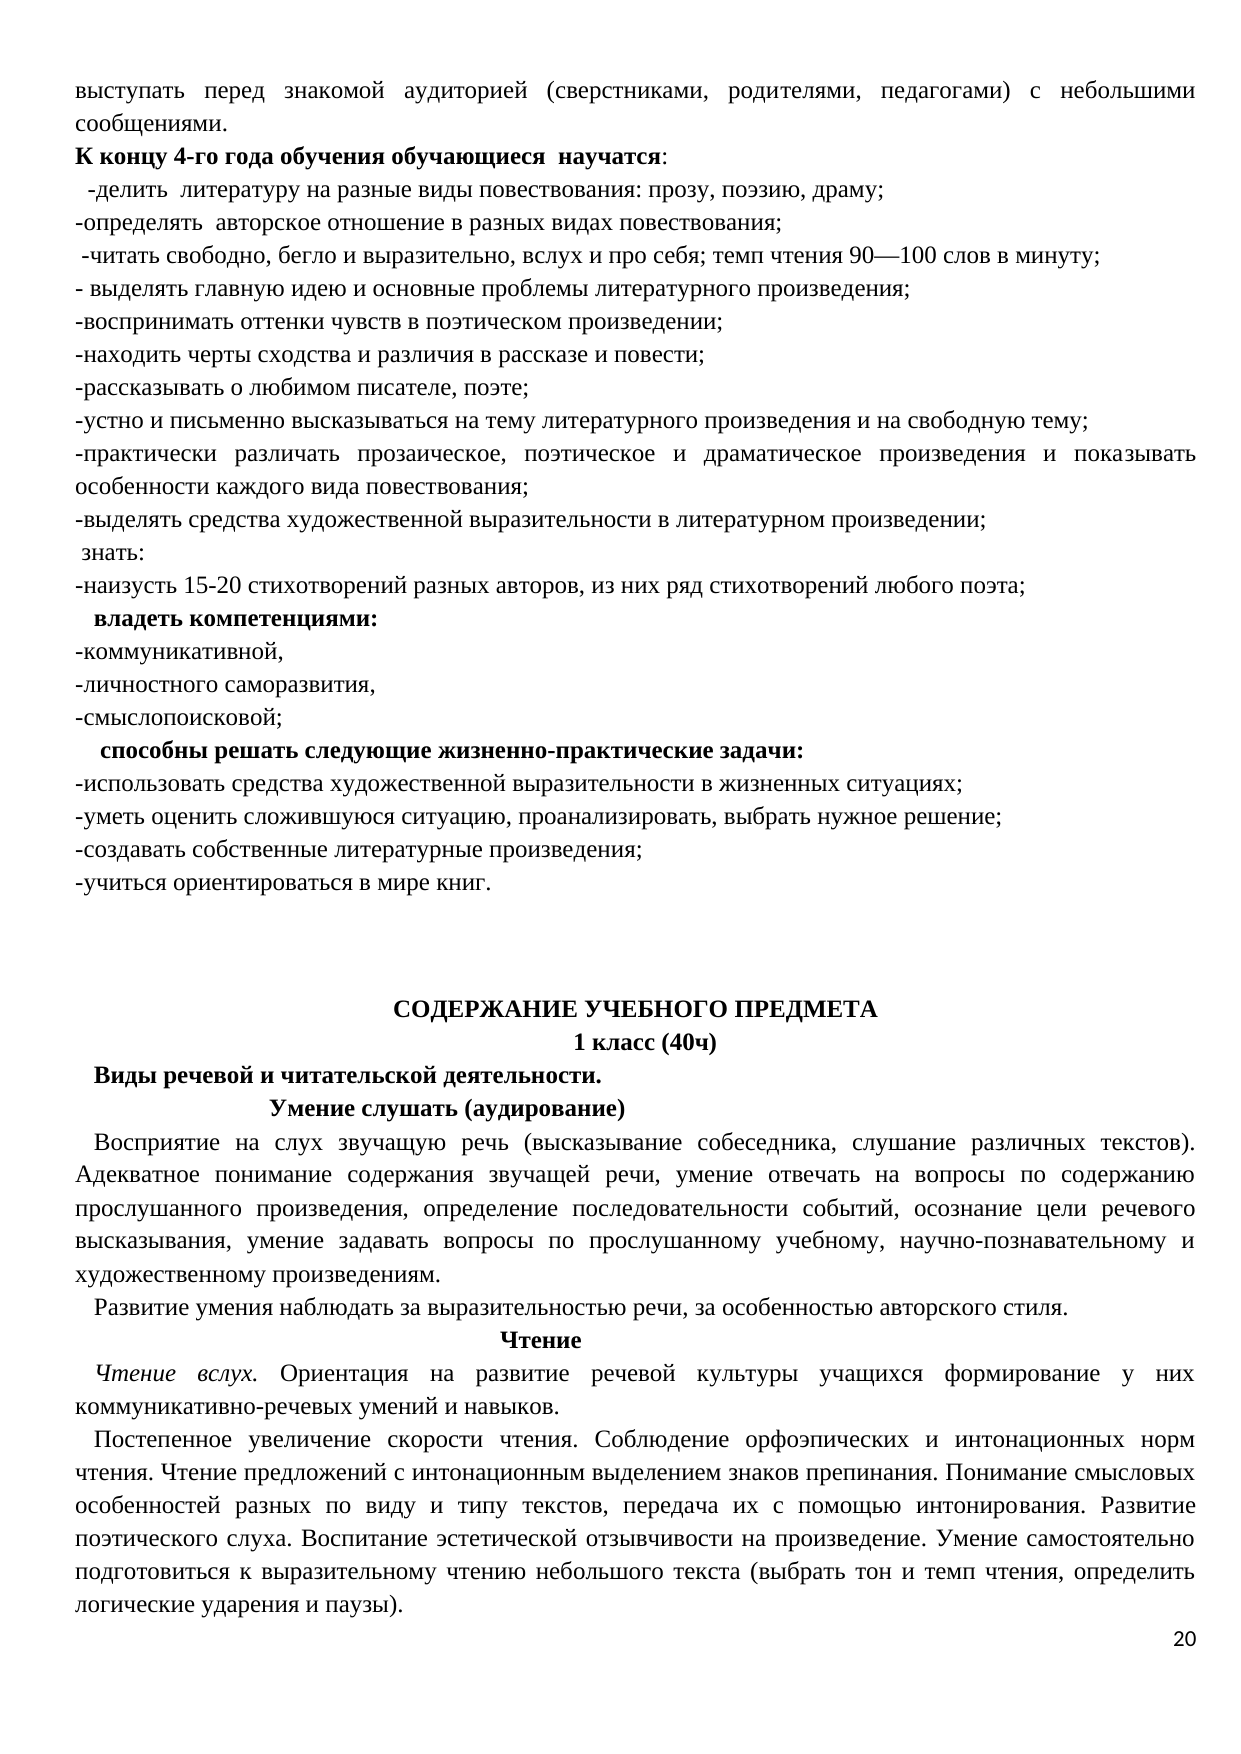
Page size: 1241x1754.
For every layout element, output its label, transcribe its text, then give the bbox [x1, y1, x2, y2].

text 1 класс (40ч) [75, 1027, 1196, 1056]
text СОДЕРЖАНИЕ УЧЕБНОГО ПРЕДМЕТА [75, 994, 1196, 1023]
text владеть компетенциями: [75, 603, 1196, 632]
text -выделять средства художественной выразительности в литературном произведении; [75, 504, 1196, 533]
text Умение слушать (аудирование) [75, 1093, 1196, 1122]
text Виды речевой и читательской деятельности. [75, 1061, 1196, 1089]
text Чтение [75, 1325, 1196, 1353]
text -находить черты сходства и различия в рассказе и повести; [75, 339, 1196, 368]
text К концу 4-го года обучения обучающиеся научатся: [75, 141, 1196, 170]
text -практически различать прозаическое, поэтическое и драматическое произведения и показывать особенности каждого вида повествования; [75, 438, 1196, 500]
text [75, 75, 1196, 137]
text -использовать средства художественной выразительности в жизненных ситуациях; [75, 768, 1196, 797]
text Восприятие на слух звучащую речь (высказывание собеседника, слушание различных текстов). Адекватное понимание содержания звучащей речи, умение отвечать на вопросы по содержанию прослушанного произведения, определение последовательности событий, осознание цели речевого высказывания, умение задавать вопросы по прослушанному учебному, научно-познавательному и художественному произведениям. [75, 1127, 1196, 1287]
text -коммуникативной, [75, 636, 1196, 665]
text Чтение вслух. Ориентация на развитие речевой культуры учащихся формирование у них коммуникативно-речевых умений и навыков. [75, 1358, 1196, 1419]
text -делить литературу на разные виды повествования: прозу, поэзию, драму; [75, 174, 1196, 203]
text -учиться ориентироваться в мире книг. [75, 867, 1196, 896]
text Развитие умения наблюдать за выразительностью речи, за особенностью авторского стиля. [75, 1292, 1196, 1320]
text способны решать следующие жизненно-практические задачи: [75, 735, 1196, 764]
text -смыслопоисковой; [75, 702, 1196, 731]
text -создавать собственные литературные произведения; [75, 834, 1196, 863]
text знать: [75, 537, 1196, 566]
text Постепенное увеличение скорости чтения. Соблюдение орфоэпических и интонационных норм чтения. Чтение предложений с интонационным выделением знаков препинания. Понимание смысловых особенностей разных по виду и типу текстов, передача их с помощью интонирования. Развитие поэтического слуха. Воспитание эстетической отзывчивости на произведение. Умение самостоятельно подготовиться к выразительному чтению небольшого текста (выбрать тон и темп чтения, определить логические ударения и паузы). [75, 1424, 1196, 1618]
text -определять авторское отношение в разных видах повествования; [75, 207, 1196, 236]
text -уметь оценить сложившуюся ситуацию, проанализировать, выбрать нужное решение; [75, 801, 1196, 830]
text -устно и письменно высказываться на тему литературного произведения и на свободную тему; [75, 405, 1196, 434]
text -личностного саморазвития, [75, 669, 1196, 698]
text - выделять главную идею и основные проблемы литературного произведения; [75, 273, 1196, 302]
text -рассказывать о любимом писателе, поэте; [75, 372, 1196, 401]
text -читать свободно, бегло и выразительно, вслух и про себя; темп чтения 90—100 слов в минуту; [75, 240, 1196, 269]
text -воспринимать оттенки чувств в поэтическом произведении; [75, 306, 1196, 335]
text -наизусть 15-20 стихотворений разных авторов, из них ряд стихотворений любого поэта; [75, 570, 1196, 599]
